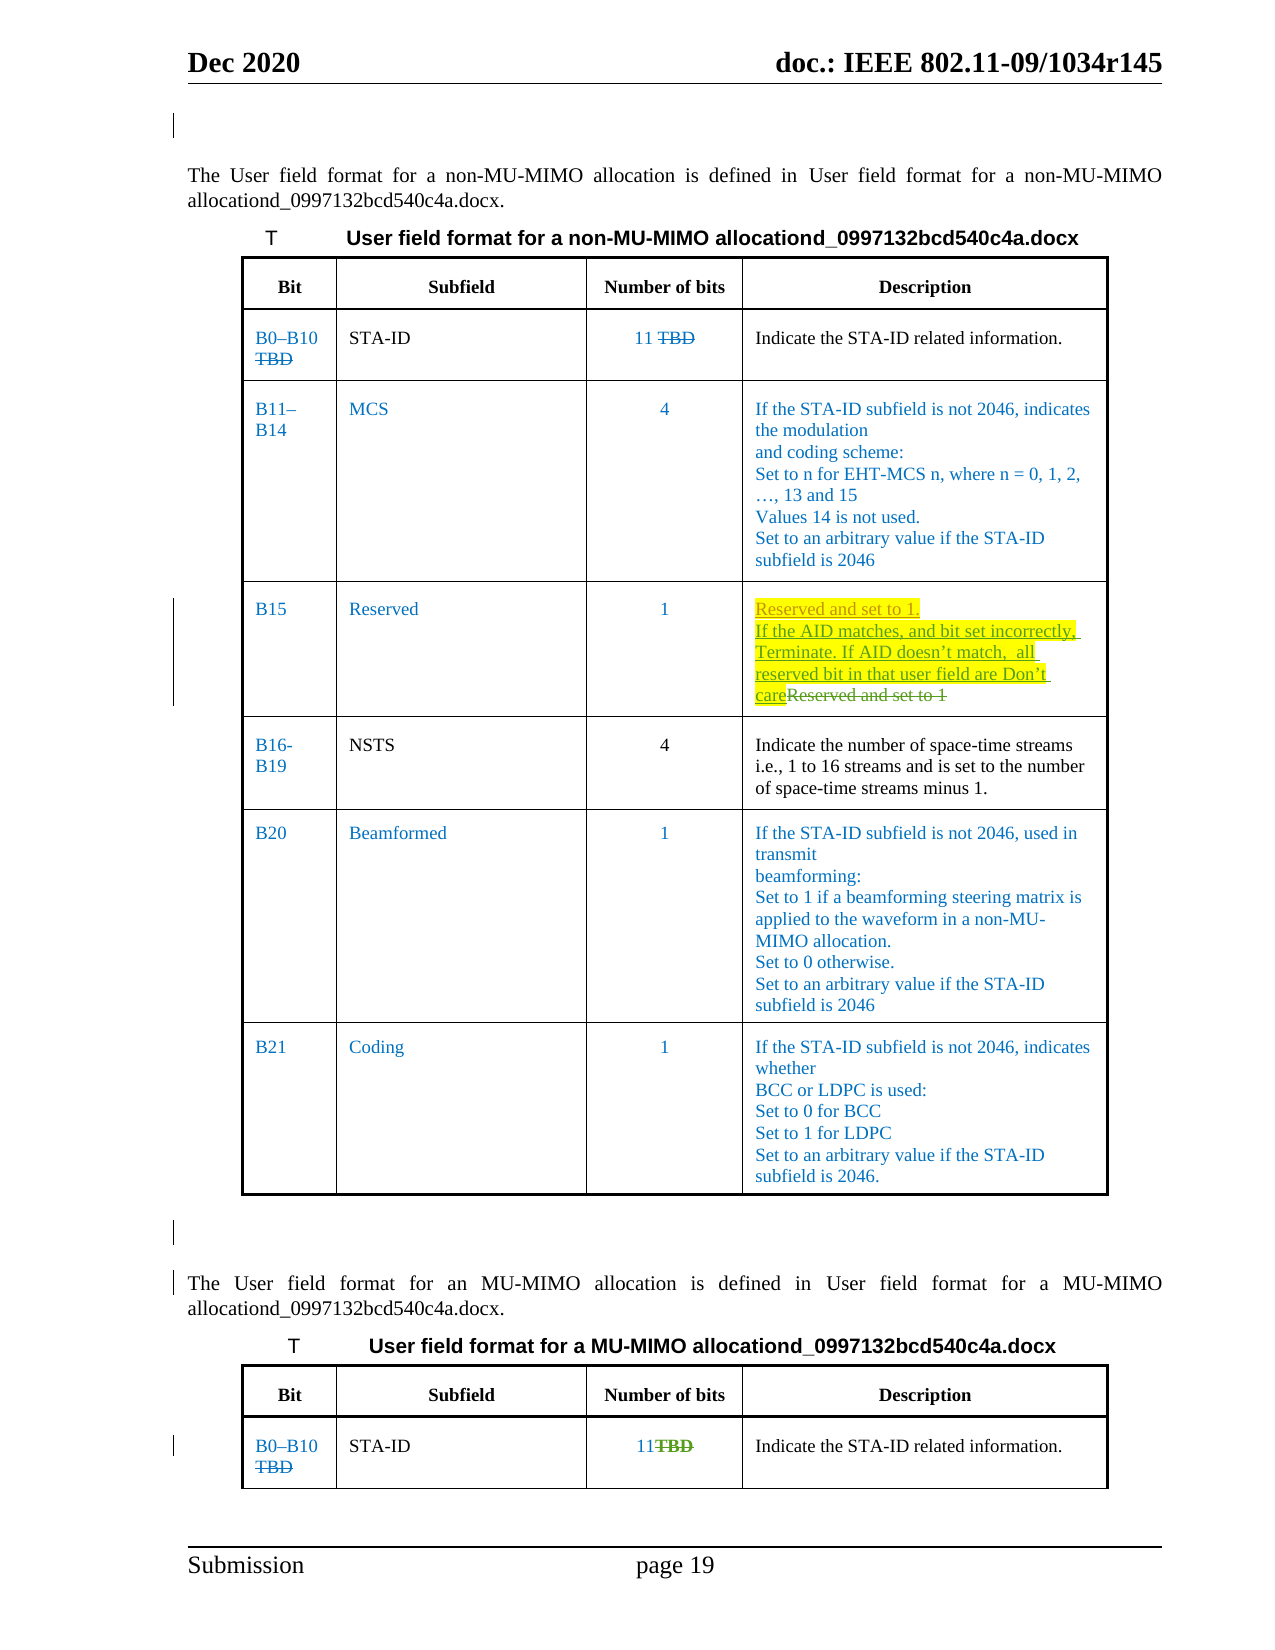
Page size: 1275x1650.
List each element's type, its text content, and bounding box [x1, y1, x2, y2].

table_cell B21 [244, 1048, 336, 1218]
table_header User field format for a non-MU-MIMO allocation [243, 213, 1107, 281]
table_cell 4 [587, 742, 742, 834]
table_cell 1 [587, 607, 742, 741]
table_cell MCS [337, 406, 586, 606]
table_cell Number of bits [587, 284, 742, 332]
table_cell 4 [587, 406, 742, 606]
table_cell Bit [244, 1392, 336, 1440]
table_cell Reserved [337, 607, 586, 741]
table_cell Coding [337, 1048, 586, 1218]
table_cell Indicate the number of space-time streams i.e., 1 to 16 streams and is set to the number of space-time streams minus 1. [743, 742, 1106, 834]
table_cell 11TBD [587, 1443, 742, 1513]
table_cell B0–B10 TBD [244, 335, 336, 405]
table_cell [743, 607, 1106, 741]
table_cell B16- B19 [244, 742, 336, 834]
text The User field format for an MU-MIMO allocation is defined in Table 36-26 (User field format for a MU-MIMO allocation). [187, 1295, 1162, 1345]
table_cell B0–B10 TBD [244, 1443, 336, 1513]
table_cell Bit [244, 284, 336, 332]
table_cell NSTS [337, 742, 586, 834]
table_cell B11–B14 [244, 406, 336, 606]
table_cell Description [743, 1392, 1106, 1440]
text The User field format for a non-MU-MIMO allocation is defined in Table 36-25 (User field format for a non-MU-MIMO allocation). [187, 162, 1162, 212]
table_cell Subfield [337, 284, 586, 332]
table_cell STA-ID [337, 335, 586, 405]
table_cell STA-ID [337, 1443, 586, 1513]
table_cell If the STA-ID subfield is not 2046, indicates the modulation and coding scheme: Set to n for EHT-MCS n, where n = 0, 1, 2, …, 13 and 15 Values 14 is not used. Set to an arbitrary value if the STA-ID subfield is 2046 [743, 406, 1106, 606]
table_cell B15 [244, 607, 336, 741]
table_cell Indicate the STA-ID related information. [743, 1443, 1106, 1513]
table_cell Indicate the STA-ID related information. [743, 335, 1106, 405]
table_cell 1 [587, 835, 742, 1047]
table_cell Beamformed [337, 835, 586, 1047]
table_cell 11 TBD [587, 335, 742, 405]
table_header User field format for a MU-MIMO allocation [243, 1345, 1107, 1389]
table_cell 1 [587, 1048, 742, 1218]
table_cell Description [743, 284, 1106, 332]
table_cell Subfield [337, 1392, 586, 1440]
table_cell B20 [244, 835, 336, 1047]
table_cell If the STA-ID subfield is not 2046, used in transmit beamforming: Set to 1 if a beamforming steering matrix is applied to the waveform in a non-MU-MIMO allocation. Set to 0 otherwise. Set to an arbitrary value if the STA-ID subfield is 2046 [743, 835, 1106, 1047]
table_cell Number of bits [587, 1392, 742, 1440]
